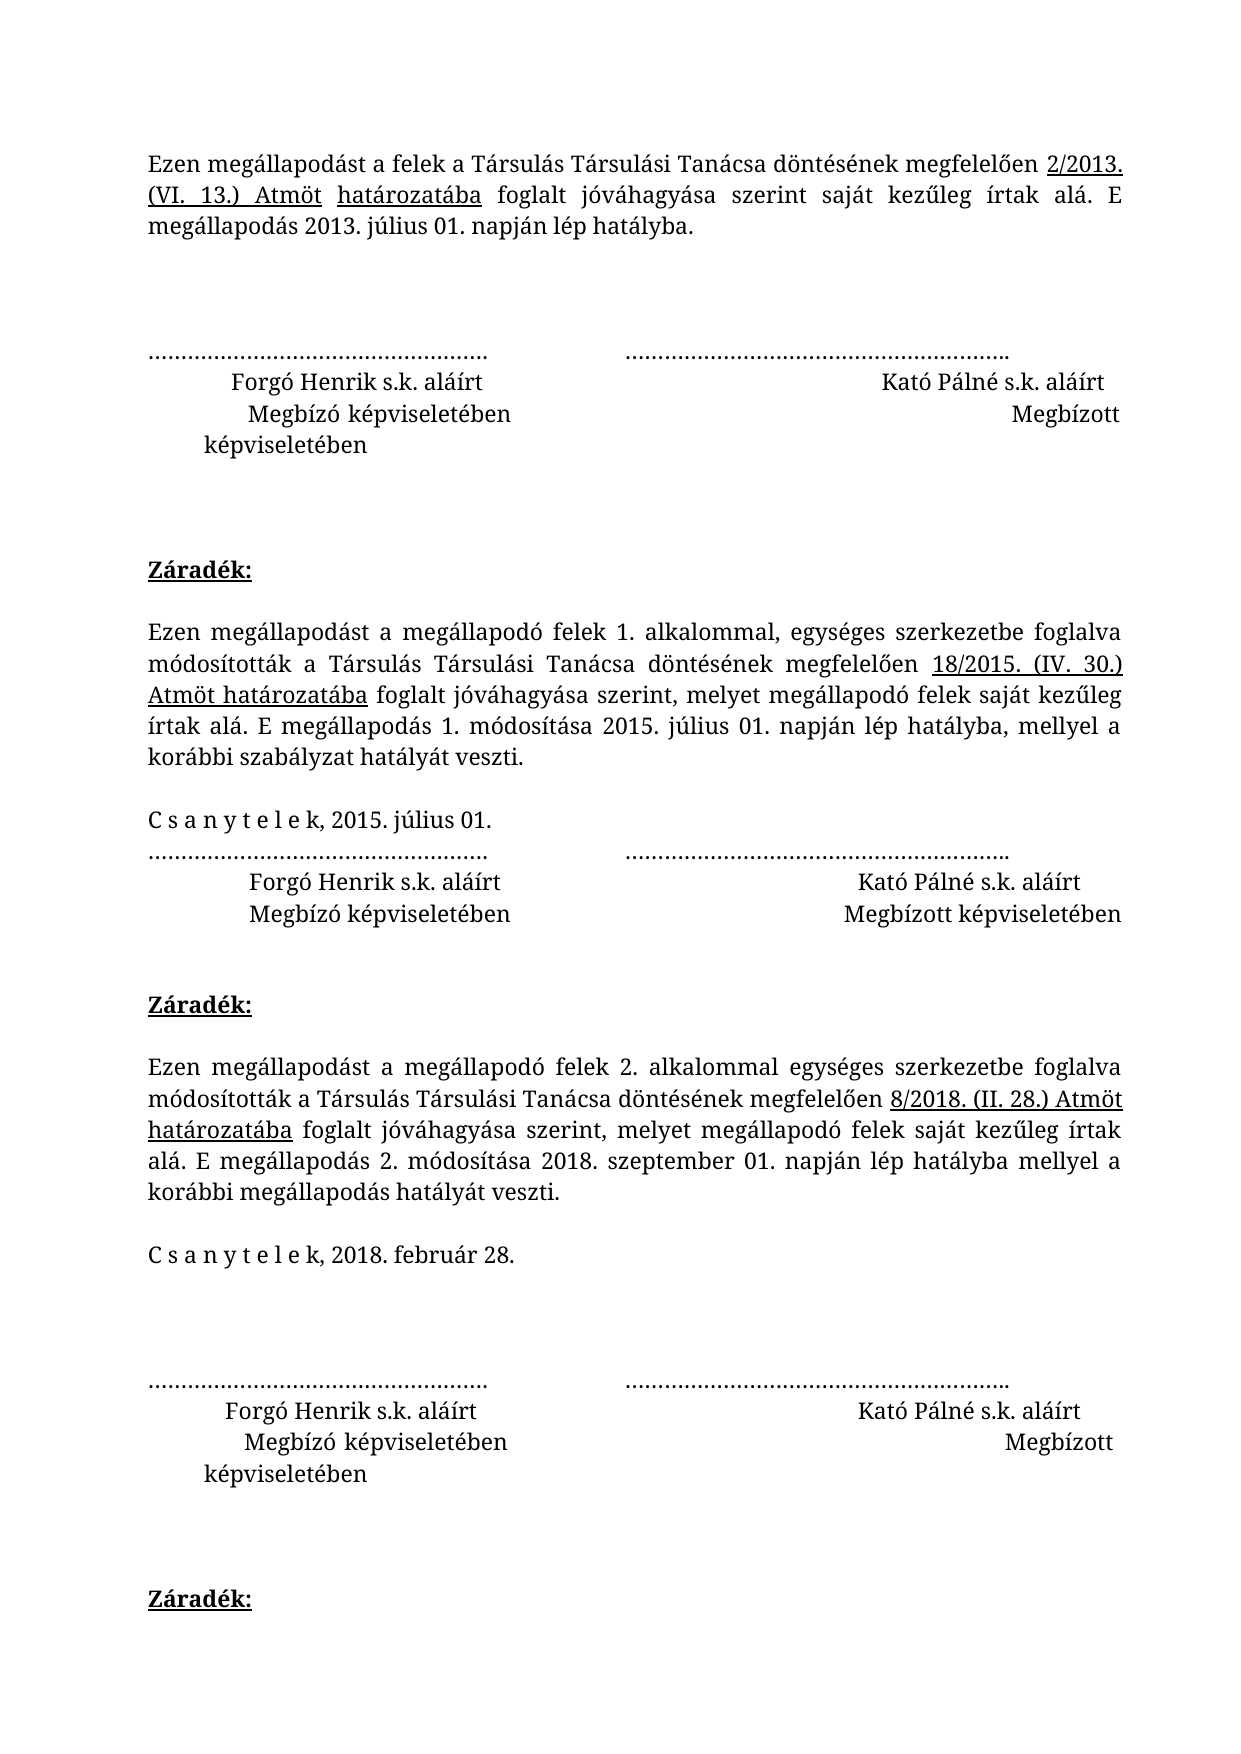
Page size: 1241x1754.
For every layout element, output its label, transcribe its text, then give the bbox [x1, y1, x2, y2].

text C s a n y t e l e k, 2015. július 01. [148, 804, 1123, 835]
text Ezen megállapodást a megállapodó felek 2. alkalommal egységes szerkezetbe foglalva módosították a Társulás Társulási Tanácsa döntésének megfelelően 8/2018. (II. 28.) Atmöt határozatába foglalt jóváhagyása szerint, melyet megállapodó felek saját kezűleg írtak alá. E megállapodás 2. módosítása 2018. szeptember 01. napján lép hatályba mellyel a korábbi megállapodás hatályát veszti. [148, 1051, 1123, 1208]
text Megbízó képviseletében Megbízott képviseletében [148, 1426, 1123, 1489]
text Forgó Henrik s.k. aláírt Kató Pálné s.k. aláírt [148, 366, 1123, 398]
text ……………………………………………. ………………………………………………….. [148, 835, 1123, 866]
text ……………………………………………. ………………………………………………….. [148, 335, 1123, 366]
text Ezen megállapodást a megállapodó felek 1. alkalommal, egységes szerkezetbe foglalva módosították a Társulás Társulási Tanácsa döntésének megfelelően 18/2015. (IV. 30.) Atmöt határozatába foglalt jóváhagyása szerint, melyet megállapodó felek saját kezűleg írtak alá. E megállapodás 1. módosítása 2015. július 01. napján lép hatályba, mellyel a korábbi szabályzat hatályát veszti. [148, 616, 1123, 773]
text Záradék: [148, 554, 1123, 585]
text Záradék: [148, 989, 1123, 1020]
text Forgó Henrik s.k. aláírt Kató Pálné s.k. aláírt [148, 1395, 1123, 1426]
text Ezen megállapodást a felek a Társulás Társulási Tanácsa döntésének megfelelően 2/2013. (VI. 13.) Atmöt határozatába foglalt jóváhagyása szerint saját kezűleg írtak alá. E megállapodás 2013. július 01. napján lép hatályba. [148, 148, 1123, 241]
text Megbízó képviseletében Megbízott képviseletében [148, 898, 1123, 929]
text C s a n y t e l e k, 2018. február 28. [148, 1239, 1123, 1270]
text Forgó Henrik s.k. aláírt Kató Pálné s.k. aláírt [148, 866, 1123, 898]
text Záradék: [148, 1583, 1123, 1614]
text Megbízó képviseletében Megbízott képviseletében [148, 398, 1123, 460]
text ……………………………………………. ………………………………………………….. [148, 1364, 1123, 1395]
